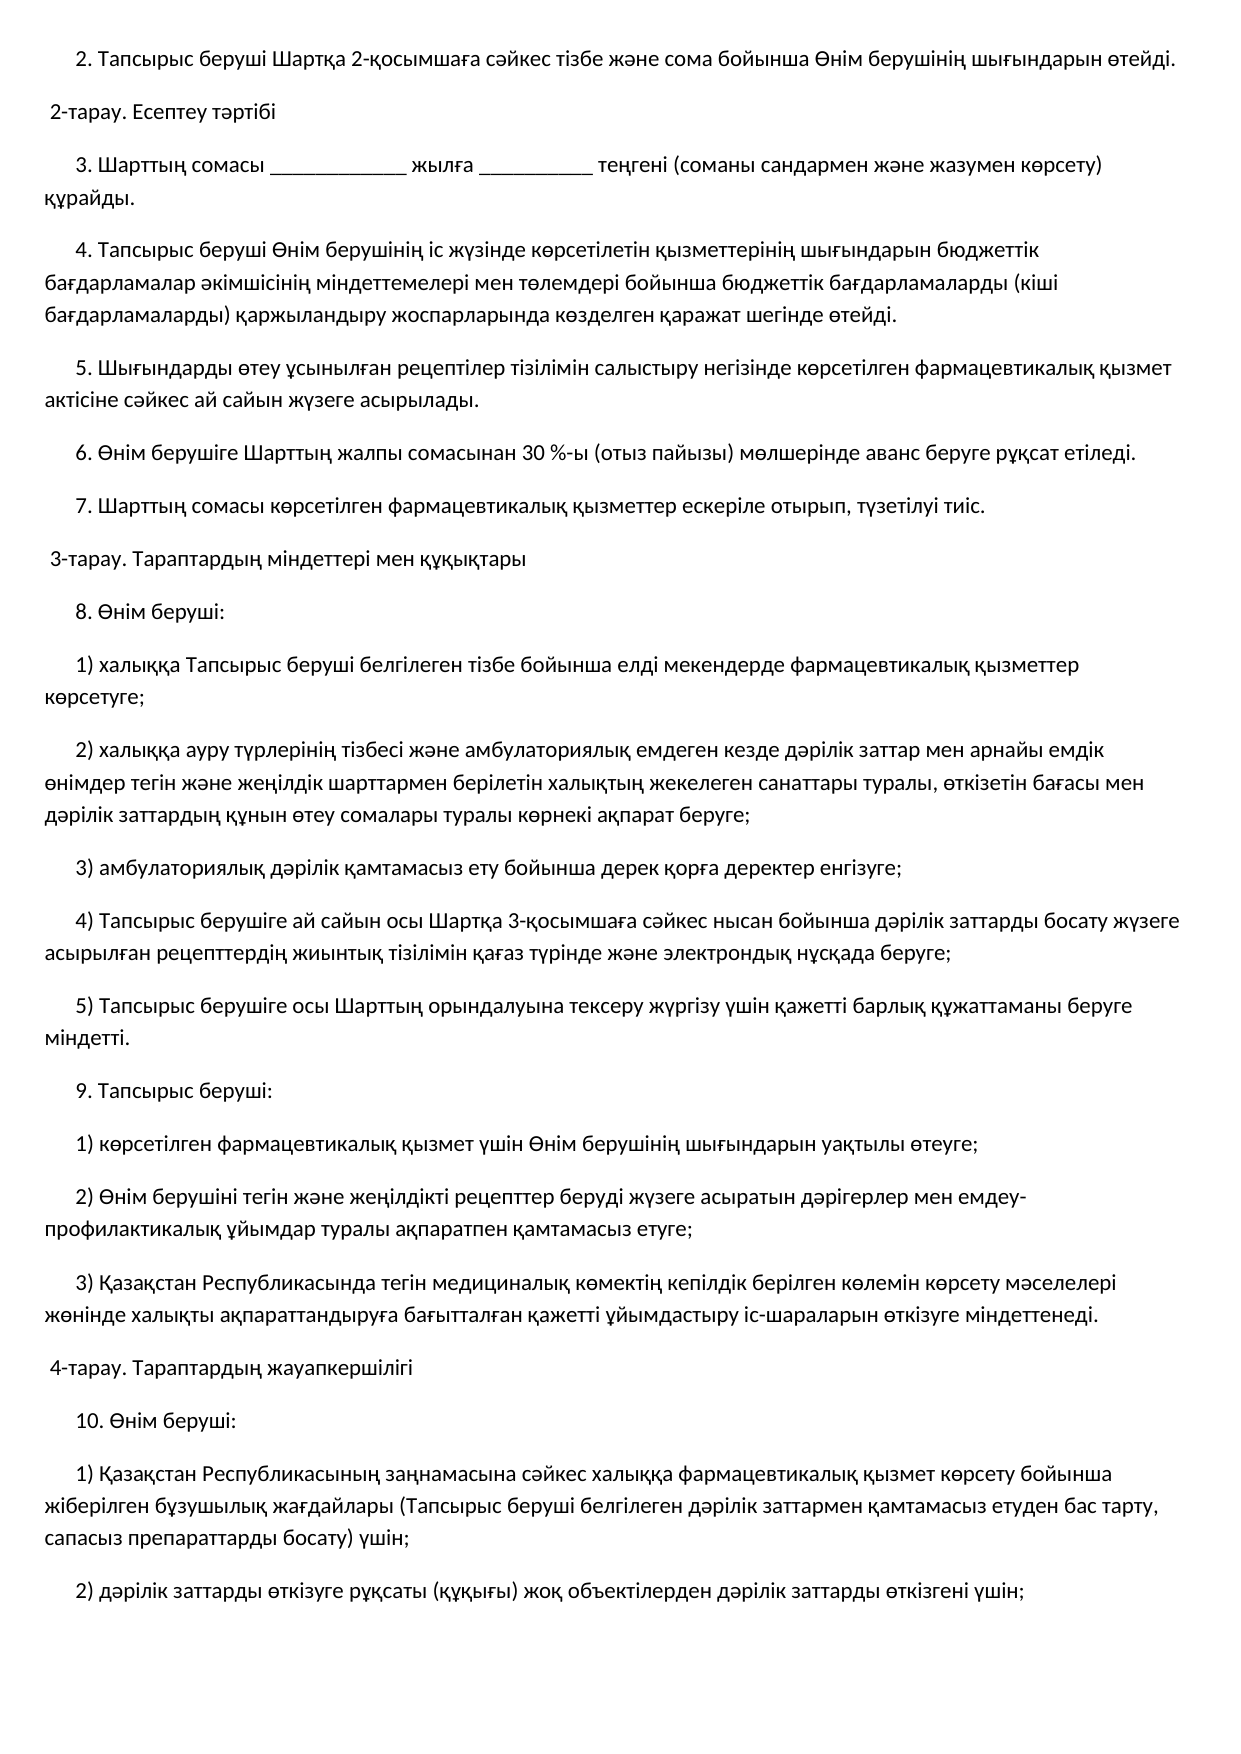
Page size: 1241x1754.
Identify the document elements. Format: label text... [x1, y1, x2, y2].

text 4) Тапсырыс берушіге ай сайын осы Шартқа 3-қосымшаға сәйкес нысан бойынша дәрілік заттарды босату жүзеге асырылған рецепттердің жиынтық тізілімін қағаз түрінде және электрондық нұсқада беруге; [44, 906, 1181, 966]
text 7. Шарттың сомасы көрсетілген фармацевтикалық қызметтер ескеріле отырып, түзетілуі тиіс. [44, 491, 1181, 519]
text 2. Тапсырыс беруші Шартқа 2-қосымшаға сәйкес тізбе және сома бойынша Өнім берушінің шығындарын өтейді. [44, 44, 1181, 72]
text 5) Тапсырыс берушіге осы Шарттың орындалуына тексеру жүргізу үшін қажетті барлық құжаттаманы беруге міндетті. [44, 991, 1181, 1051]
text 5. Шығындарды өтеу ұсынылған рецептілер тізілімін салыстыру негізінде көрсетілген фармацевтикалық қызмет актісіне сәйкес ай сайын жүзеге асырылады. [44, 353, 1181, 413]
text 9. Тапсырыс беруші: [44, 1076, 1181, 1104]
text 1) көрсетілген фармацевтикалық қызмет үшін Өнім берушінің шығындарын уақтылы өтеуге; [44, 1129, 1181, 1157]
text 4. Тапсырыс беруші Өнім берушінің іс жүзінде көрсетілетін қызметтерінің шығындарын бюджеттік бағдарламалар әкімшісінің міндеттемелері мен төлемдері бойынша бюджеттік бағдарламаларды (кіші бағдарламаларды) қаржыландыру жоспарларында көзделген қаражат шегінде өтейді. [44, 236, 1181, 328]
text 1) халыққа Тапсырыс беруші белгілеген тізбе бойынша елді мекендерде фармацевтикалық қызметтер көрсетуге; [44, 650, 1181, 711]
text 3-тарау. Тараптардың міндеттері мен құқықтары [44, 544, 1181, 572]
text 8. Өнім беруші: [44, 597, 1181, 625]
text 2) дәрілік заттарды өткізуге рұқсаты (құқығы) жоқ объектілерден дәрілік заттарды өткізгені үшін; [44, 1576, 1181, 1604]
text 2) халыққа ауру түрлерінің тізбесі және амбулаториялық емдеген кезде дәрілік заттар мен арнайы емдік өнімдер тегін және жеңілдік шарттармен берілетін халықтың жекелеген санаттары туралы, өткізетін бағасы мен дәрілік заттардың құнын өтеу сомалары туралы көрнекі ақпарат беруге; [44, 736, 1181, 828]
text 4-тарау. Тараптардың жауапкершілігі [44, 1353, 1181, 1381]
text 10. Өнім беруші: [44, 1406, 1181, 1434]
text 3) амбулаториялық дәрілік қамтамасыз ету бойынша дерек қорға деректер енгізуге; [44, 853, 1181, 881]
text 3) Қазақстан Республикасында тегін медициналық көмектің кепілдік берілген көлемін көрсету мәселелері жөнінде халықты ақпараттандыруға бағытталған қажетті ұйымдастыру іс-шараларын өткізуге міндеттенеді. [44, 1268, 1181, 1328]
text 1) Қазақстан Республикасының заңнамасына сәйкес халыққа фармацевтикалық қызмет көрсету бойынша жіберілген бұзушылық жағдайлары (Тапсырыс беруші белгілеген дәрілік заттармен қамтамасыз етуден бас тарту, сапасыз препараттарды босату) үшін; [44, 1459, 1181, 1551]
text 2) Өнім берушіні тегін және жеңілдікті рецепттер беруді жүзеге асыратын дәрігерлер мен емдеу-профилактикалық ұйымдар туралы ақпаратпен қамтамасыз етуге; [44, 1182, 1181, 1243]
text 3. Шарттың сомасы ____________ жылға __________ теңгені (соманы сандармен және жазумен көрсету) құрайды. [44, 150, 1181, 211]
text 6. Өнім берушіге Шарттың жалпы сомасынан 30 %-ы (отыз пайызы) мөлшерінде аванс беруге рұқсат етіледі. [44, 438, 1181, 466]
text 2-тарау. Есептеу тәртібі [44, 97, 1181, 125]
